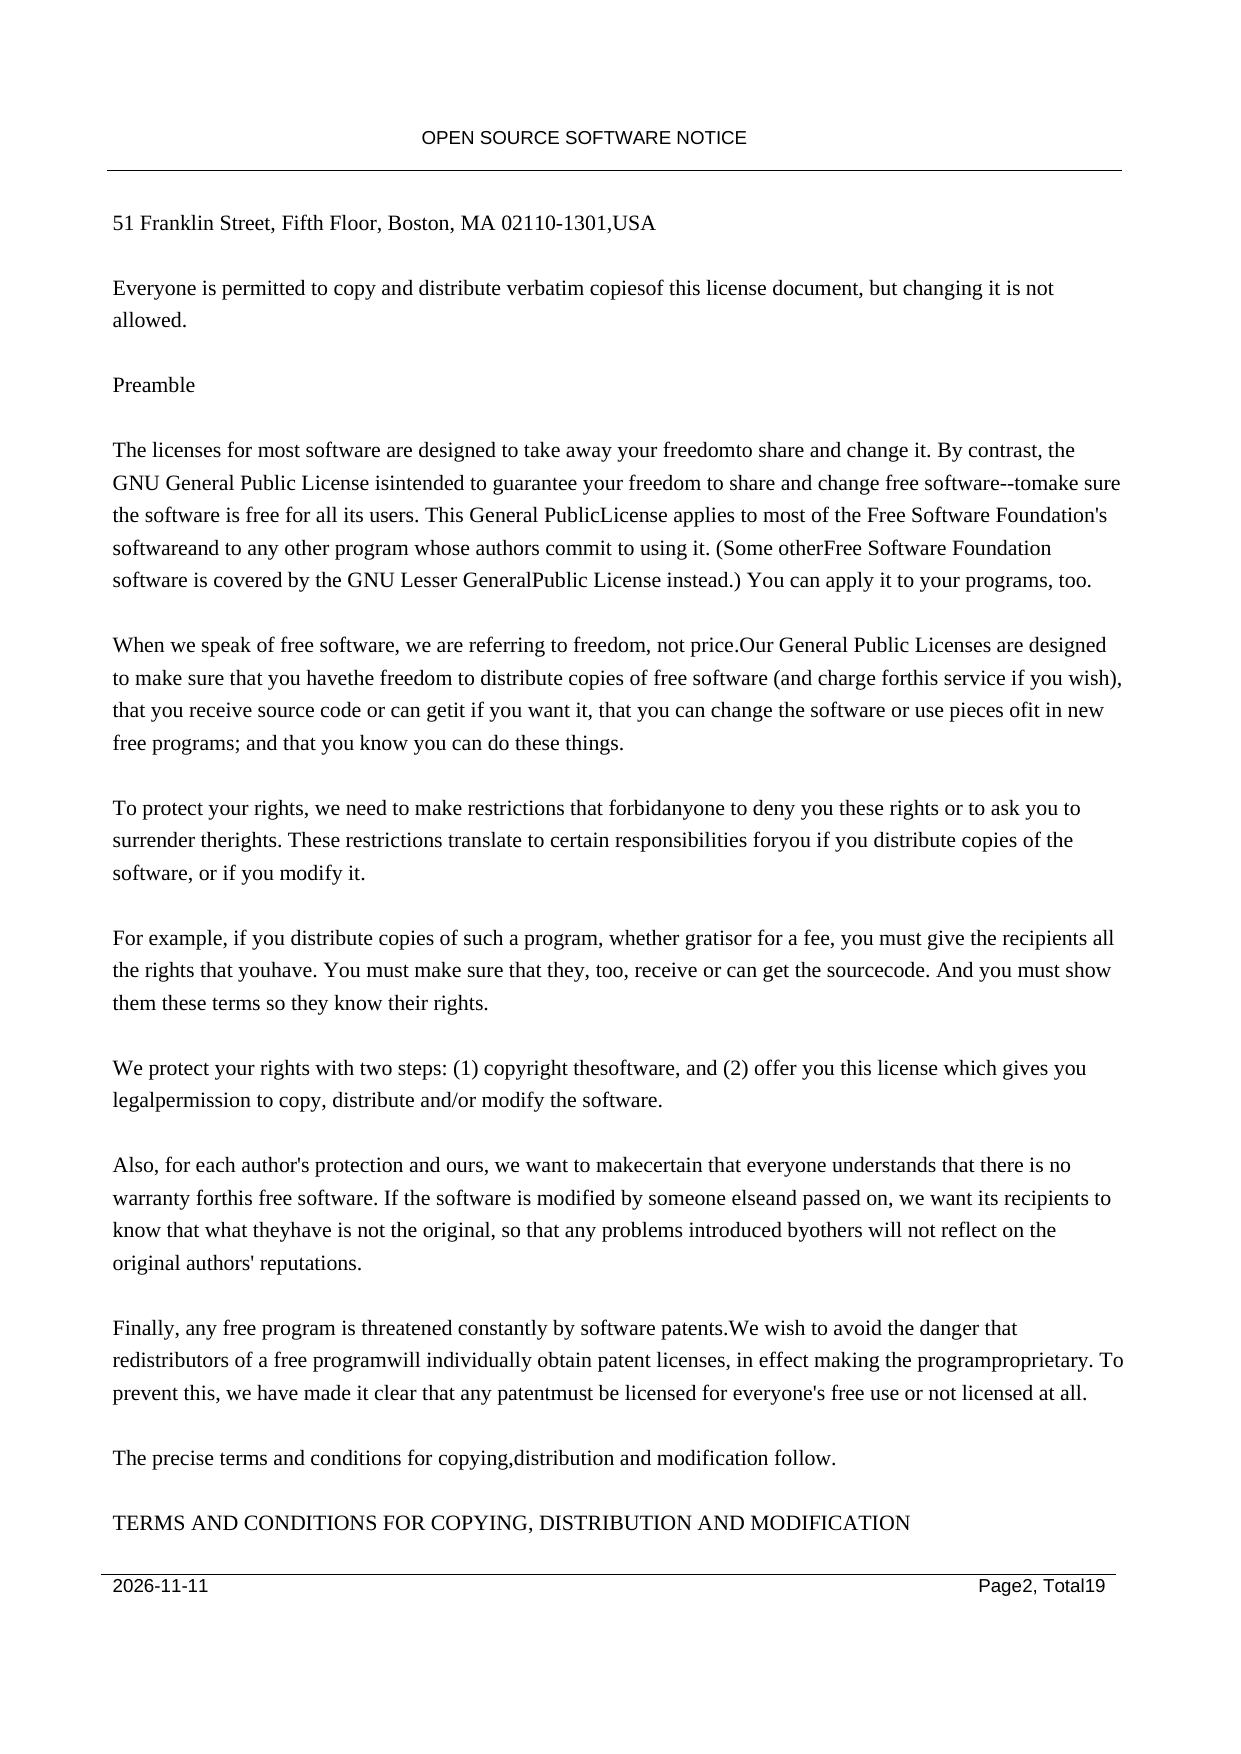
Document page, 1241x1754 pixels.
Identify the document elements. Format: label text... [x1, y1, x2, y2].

text TERMS AND CONDITIONS FOR COPYING, DISTRIBUTION AND MODIFICATION [112, 1506, 1128, 1539]
text The precise terms and conditions for copying,distribution and modification follow. [112, 1441, 1128, 1474]
text Finally, any free program is threatened constantly by software patents.We wish to avoid the danger that redistributors of a free programwill individually obtain patent licenses, in effect making the programproprietary. To prevent this, we have made it clear that any patentmust be licensed for everyone's free use or not licensed at all. [112, 1311, 1128, 1409]
text When we speak of free software, we are referring to freedom, not price.Our General Public Licenses are designed to make sure that you havethe freedom to distribute copies of free software (and charge forthis service if you wish), that you receive source code or can getit if you want it, that you can change the software or use pieces ofit in new free programs; and that you know you can do these things. [112, 629, 1128, 759]
text The licenses for most software are designed to take away your freedomto share and change it. By contrast, the GNU General Public License isintended to guarantee your freedom to share and change free software--tomake sure the software is free for all its users. This General PublicLicense applies to most of the Free Software Foundation's softwareand to any other program whose authors commit to using it. (Some otherFree Software Foundation software is covered by the GNU Lesser GeneralPublic License instead.) You can apply it to your programs, too. [112, 434, 1128, 596]
text We protect your rights with two steps: (1) copyright thesoftware, and (2) offer you this license which gives you legalpermission to copy, distribute and/or modify the software. [112, 1051, 1128, 1116]
text For example, if you distribute copies of such a program, whether gratisor for a fee, you must give the recipients all the rights that youhave. You must make sure that they, too, receive or can get the sourcecode. And you must show them these terms so they know their rights. [112, 921, 1128, 1019]
text Everyone is permitted to copy and distribute verbatim copiesof this license document, but changing it is not allowed. [112, 271, 1128, 336]
text Also, for each author's protection and ours, we want to makecertain that everyone understands that there is no warranty forthis free software. If the software is modified by someone elseand passed on, we want its recipients to know that what theyhave is not the original, so that any problems introduced byothers will not reflect on the original authors' reputations. [112, 1149, 1128, 1279]
text 51 Franklin Street, Fifth Floor, Boston, MA 02110-1301,USA [112, 206, 1128, 239]
text To protect your rights, we need to make restrictions that forbidanyone to deny you these rights or to ask you to surrender therights. These restrictions translate to certain responsibilities foryou if you distribute copies of the software, or if you modify it. [112, 791, 1128, 889]
text Preamble [112, 369, 1128, 401]
